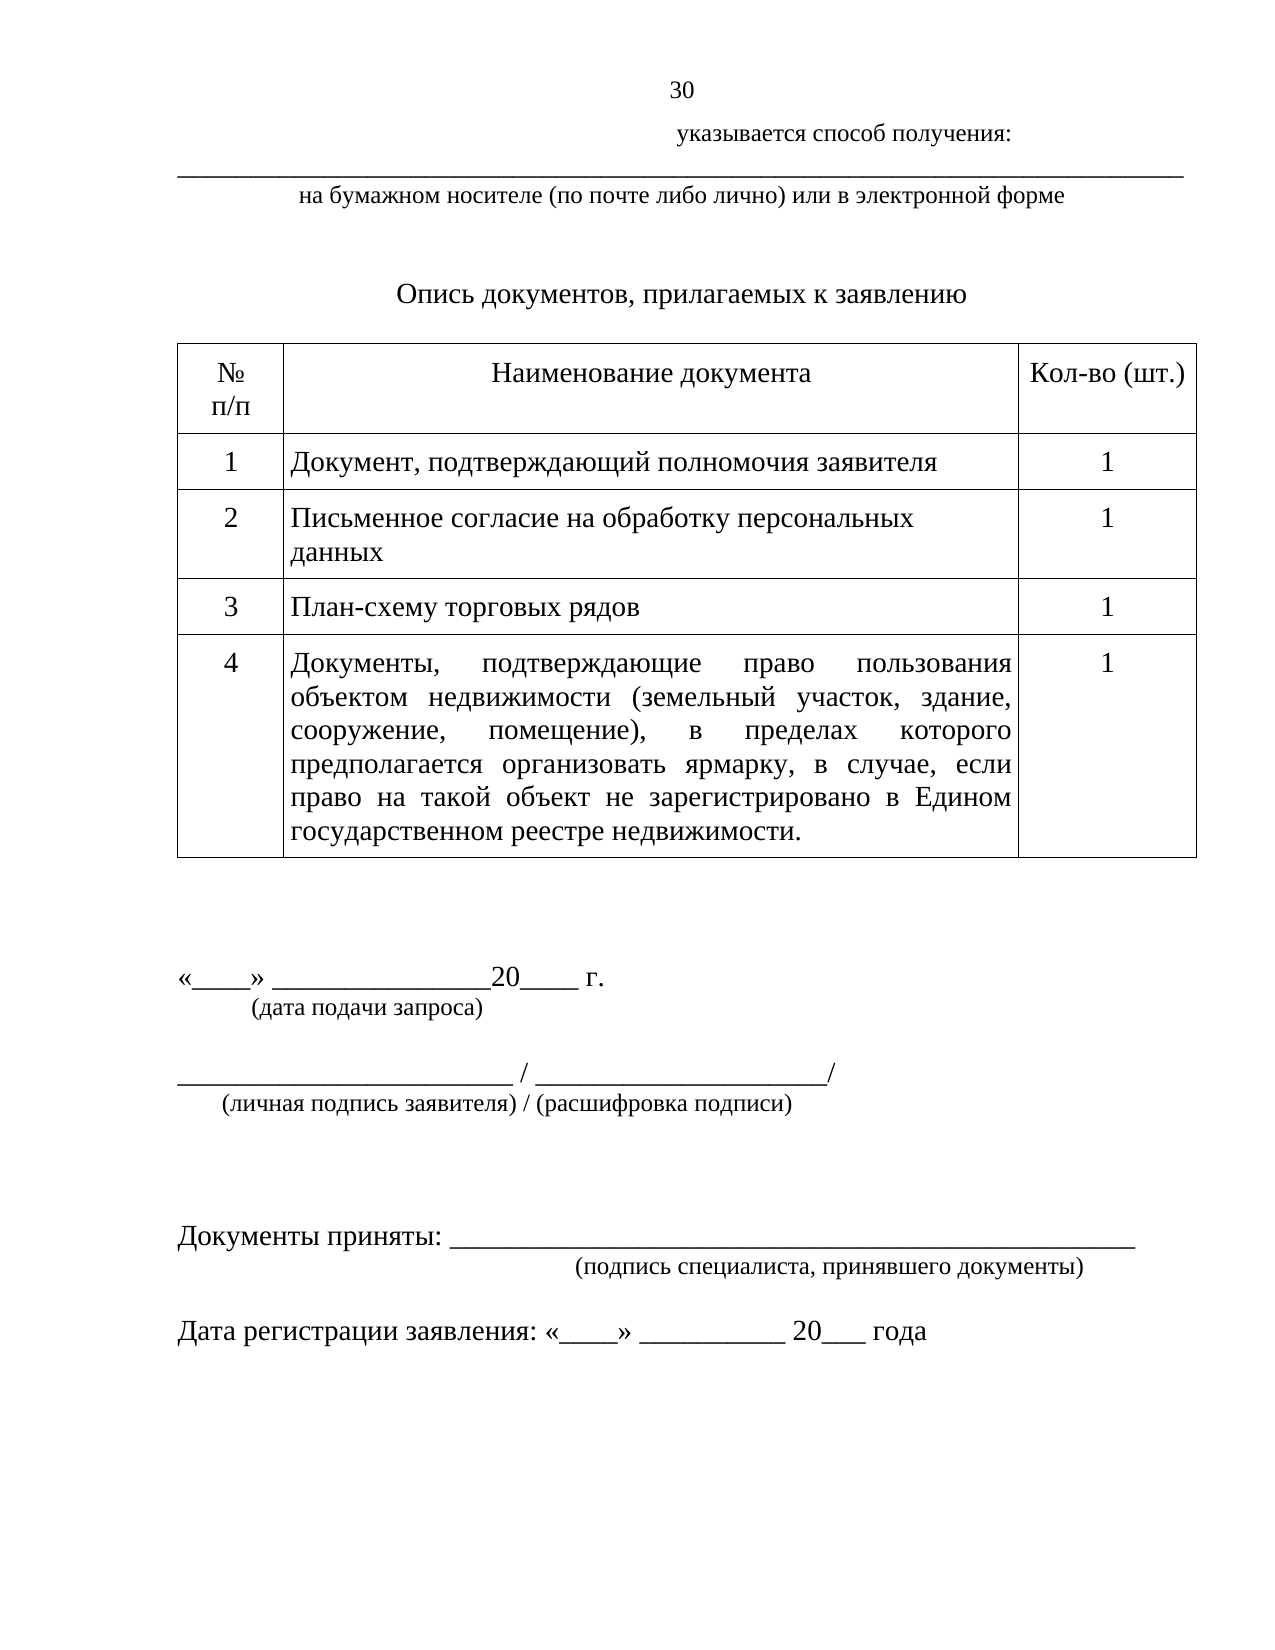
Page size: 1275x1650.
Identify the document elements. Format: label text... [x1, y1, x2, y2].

table_cell Документы, подтверждающие право пользования объектом недвижимости (земельный участок, здание, сооружение, помещение), в пределах которого предполагается организовать ярмарку, в случае, если право на такой объект не зарегистрировано в Едином государственном реестре недвижимости. [284, 635, 1018, 857]
text «____» _______________20____ г. [177, 959, 1186, 992]
text (личная подпись заявителя) / (расшифровка подписи) [222, 1088, 1186, 1117]
table_cell 1 [1019, 490, 1196, 578]
table_cell 1 [1019, 434, 1196, 488]
text на бумажном носителе (по почте либо лично) или в электронной форме [177, 180, 1186, 209]
text (дата подачи запроса) [251, 992, 1186, 1021]
table_cell 4 [178, 635, 283, 857]
table_header Кол-во (шт.) [1019, 344, 1196, 433]
table_cell 1 [1019, 579, 1196, 634]
text Дата регистрации заявления: «____» __________ 20___ года [177, 1313, 1186, 1347]
table_cell 2 [178, 490, 283, 578]
table_cell 3 [178, 579, 283, 634]
table_header Наименование документа [284, 344, 1018, 433]
table_cell 1 [178, 434, 283, 488]
table_header № п/п [178, 344, 283, 433]
table_cell Письменное согласие на обработку персональных данных [284, 490, 1018, 578]
text _____________________________________________________________________ [177, 147, 1186, 180]
text Документы приняты: _______________________________________________ [177, 1218, 1186, 1251]
text Опись документов, прилагаемых к заявлению [177, 276, 1186, 310]
table_cell Документ, подтверждающий полномочия заявителя [284, 434, 1018, 488]
text _______________________ / ____________________/ [177, 1055, 1186, 1088]
table_cell 1 [1019, 635, 1196, 857]
table_cell План-схему торговых рядов [284, 579, 1018, 634]
text (подпись специалиста, принявшего документы) [472, 1251, 1186, 1280]
text указывается способ получения: [502, 118, 1186, 147]
